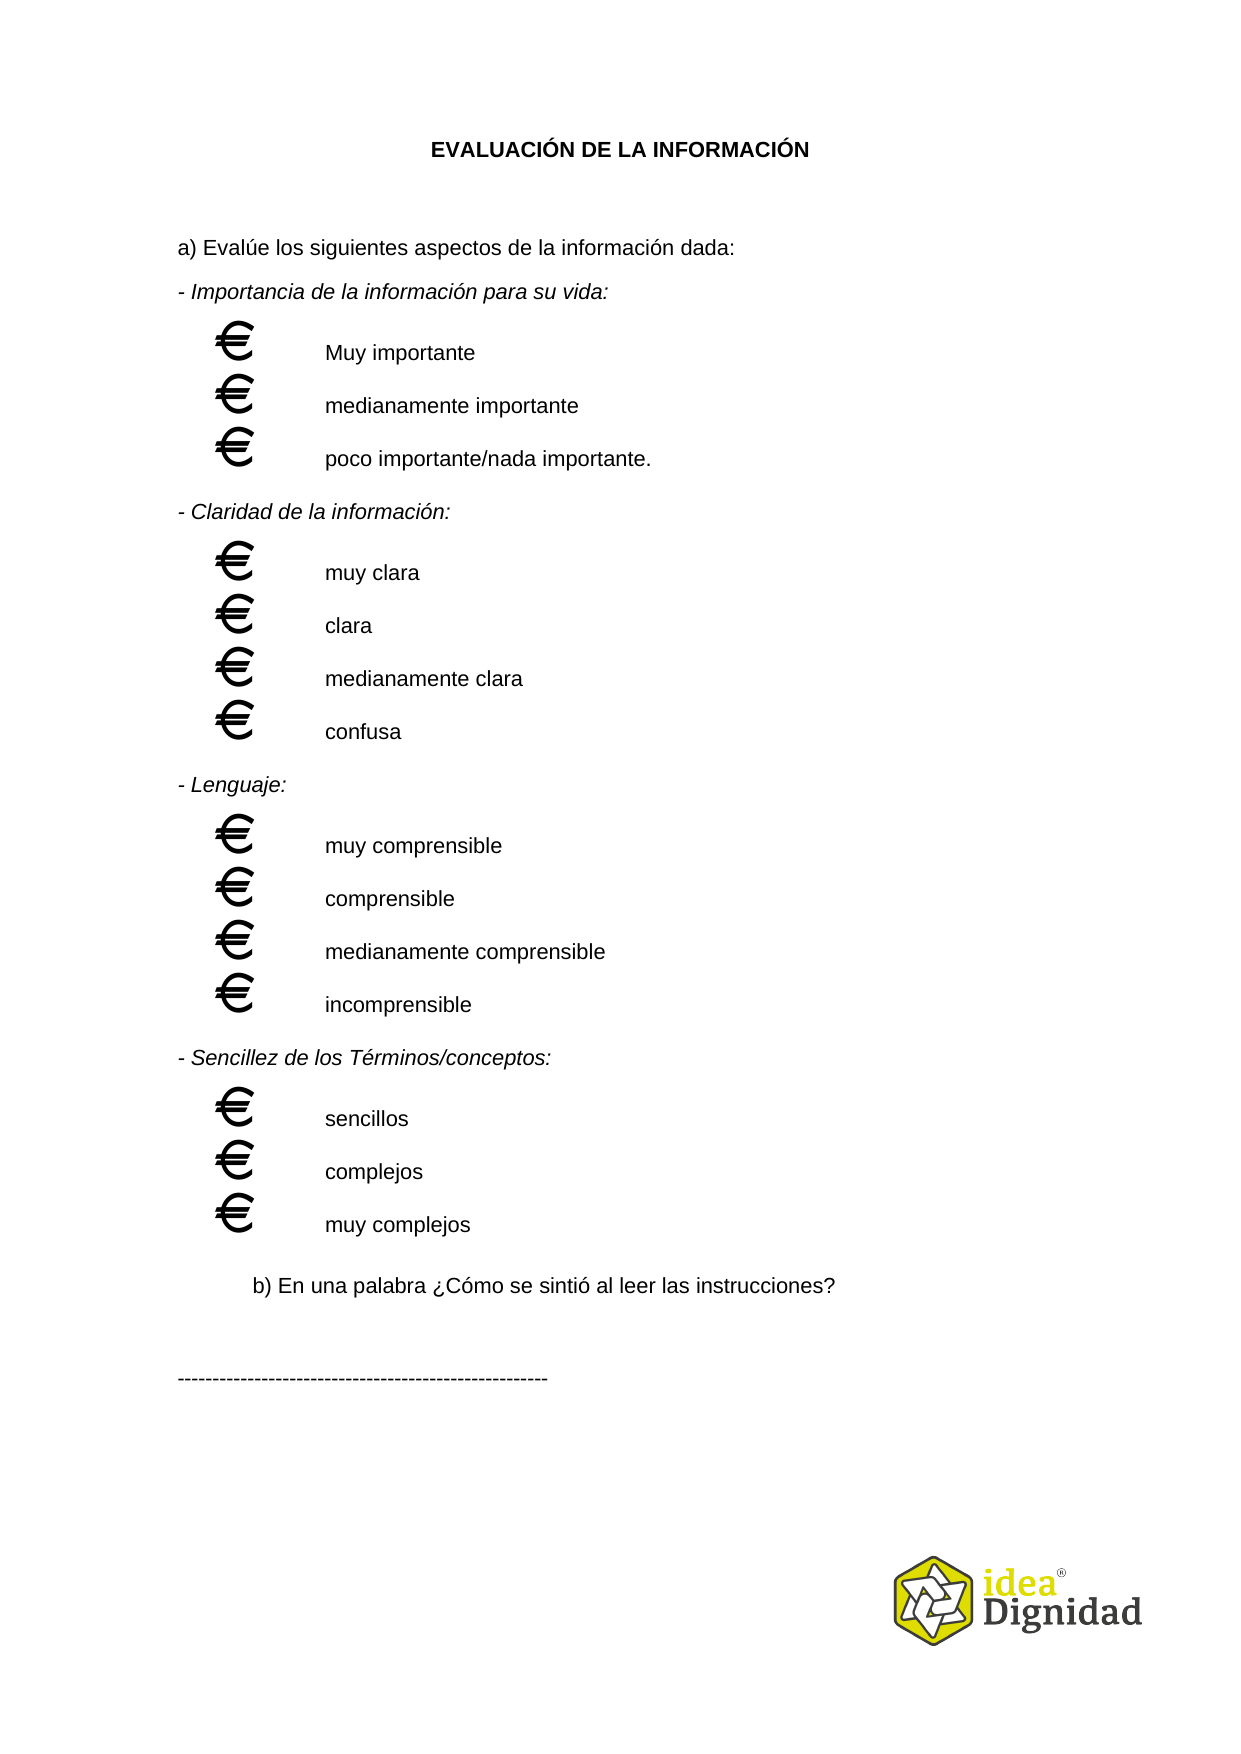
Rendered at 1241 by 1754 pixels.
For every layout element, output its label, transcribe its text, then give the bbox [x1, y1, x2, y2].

list muy complejos b) En una palabra ¿Cómo se sintió al leer las instrucciones? [215, 1195, 1063, 1299]
list incomprensible [215, 975, 1063, 1024]
picture [883, 1549, 1153, 1653]
list poco importante/nada importante. [215, 429, 1063, 478]
list comprensible [215, 869, 1063, 918]
text - Importancia de la información para su vida: [177, 279, 1063, 304]
list muy clara [215, 543, 1063, 592]
list complejos [215, 1142, 1063, 1191]
list Muy importante [215, 323, 1063, 372]
text - Claridad de la información: [177, 499, 1063, 524]
list medianamente comprensible [215, 922, 1063, 971]
text EVALUACIÓN DE LA INFORMACIÓN [177, 110, 1063, 162]
text ----------------------------------------------------- [177, 1364, 1063, 1392]
text a) Evalúe los siguientes aspectos de la información dada: [177, 181, 1063, 260]
list sencillos [215, 1089, 1063, 1138]
text - Sencillez de los Términos/conceptos: [177, 1045, 1063, 1070]
list muy comprensible [215, 816, 1063, 865]
text - Lenguaje: [177, 772, 1063, 797]
list medianamente importante [215, 376, 1063, 425]
list clara [215, 596, 1063, 645]
list medianamente clara [215, 649, 1063, 698]
list confusa [215, 702, 1063, 751]
